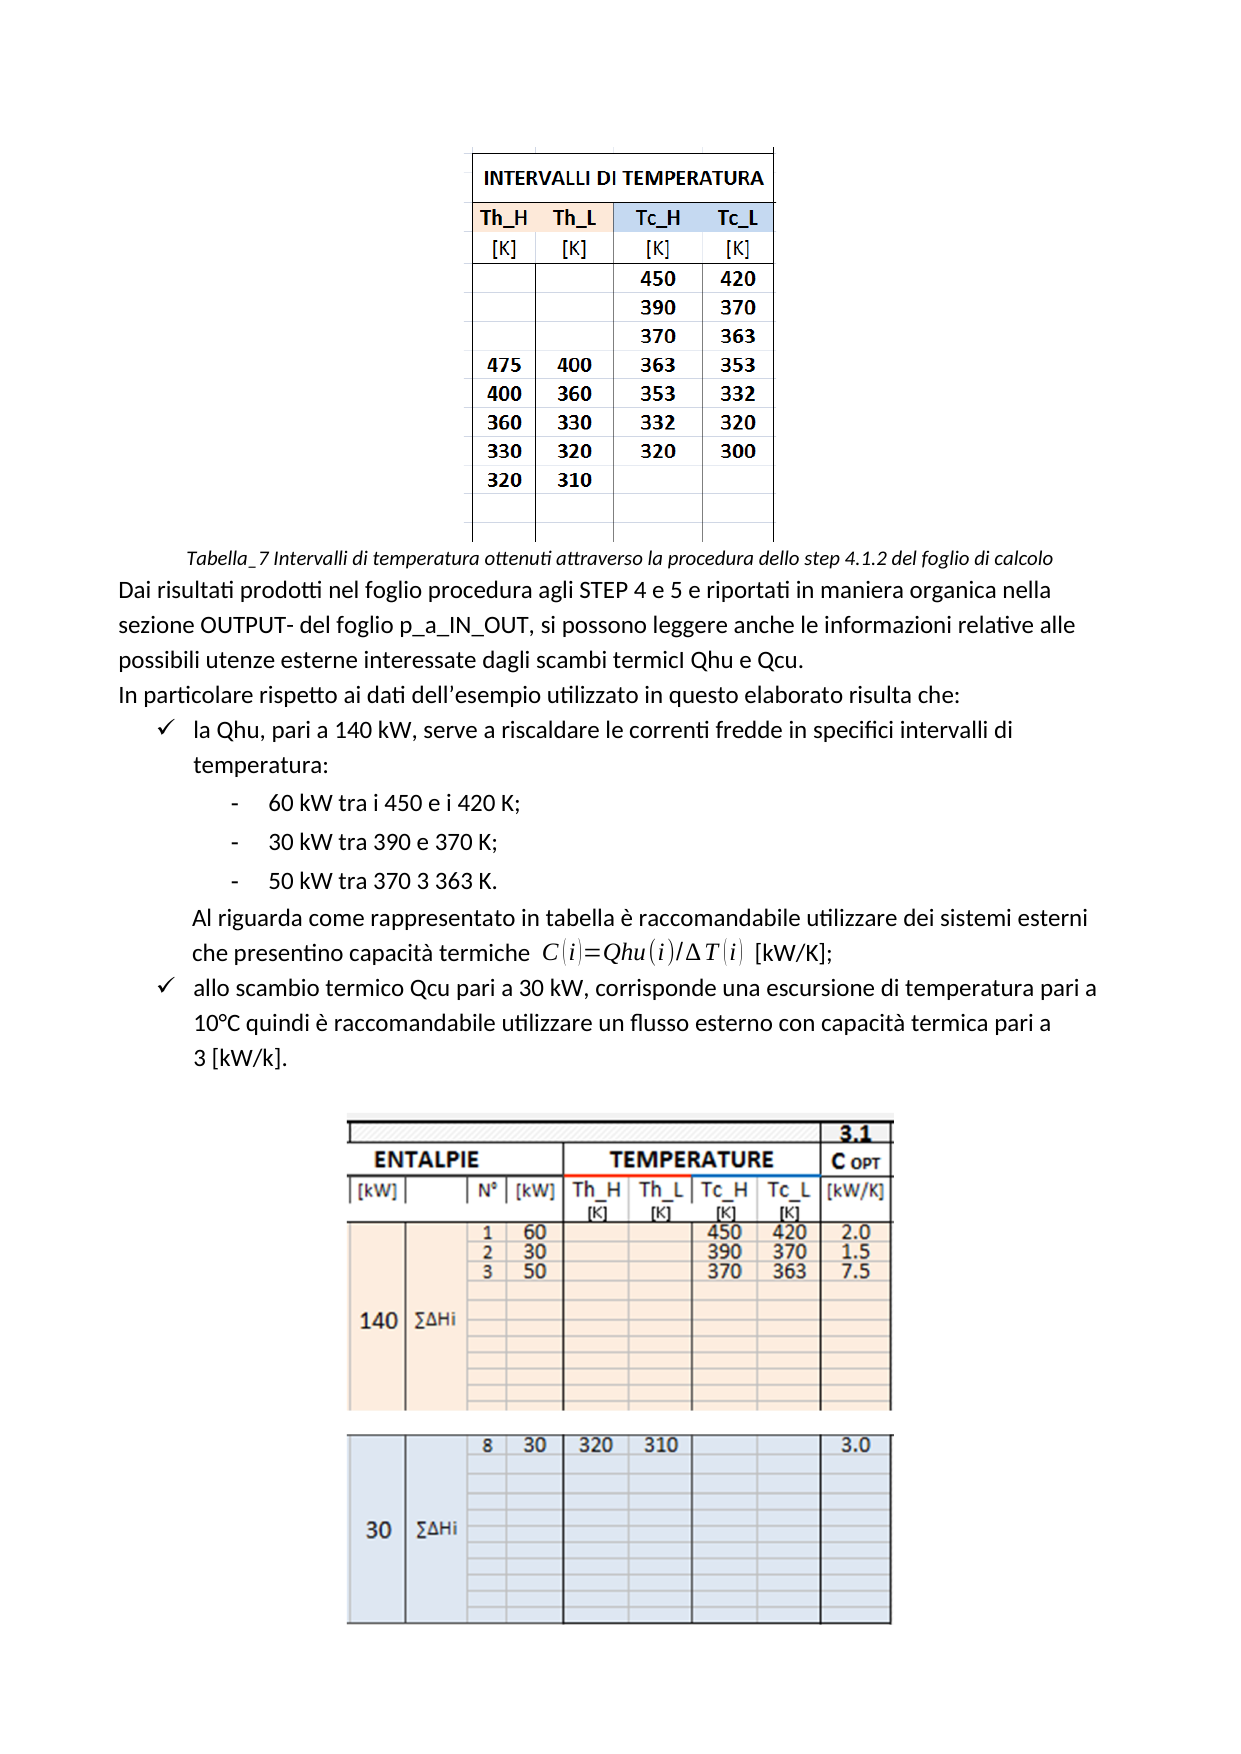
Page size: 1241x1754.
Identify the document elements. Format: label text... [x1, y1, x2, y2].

list 3 [kW/k]. [193, 1042, 1122, 1073]
text In particolare rispetto ai dati dell’esempio utilizzato in questo elaborato risulta che: [118, 679, 1122, 710]
text Dai risultati prodotti nel foglio procedura agli STEP 4 e 5 e riportati in maniera organica nella sezione OUTPUT- del foglio p_a_IN_OUT, si possono leggere anche le informazioni relative alle possibili utenze esterne interessate dagli scambi termicI Qhu e Qcu. [118, 574, 1122, 675]
picture [346, 1112, 894, 1625]
list allo scambio termico Qcu pari a 30 kW, corrisponde una escursione di temperatura pari a 10°C quindi è raccomandabile utilizzare un flusso esterno con capacità termica pari a [156, 972, 1122, 1038]
list la Qhu, pari a 140 kW, serve a riscaldare le correnti fredde in specifici intervalli di temperatura: [156, 714, 1122, 780]
picture [463, 147, 777, 542]
list Tabella_7 Intervalli di temperatura ottenuti attraverso la procedura dello step 4.1.2 del foglio di calcolo [118, 545, 1122, 571]
text Al riguarda come rappresentato in tabella è raccomandabile utilizzare dei sistemi esterni che presentino capacità termiche [kW/K]; [192, 902, 1122, 968]
list 60 kW tra i 450 e i 420 K; [231, 784, 1122, 818]
list 30 kW tra 390 e 370 K; [231, 823, 1122, 857]
list 50 kW tra 370 3 363 K. [231, 863, 1122, 897]
